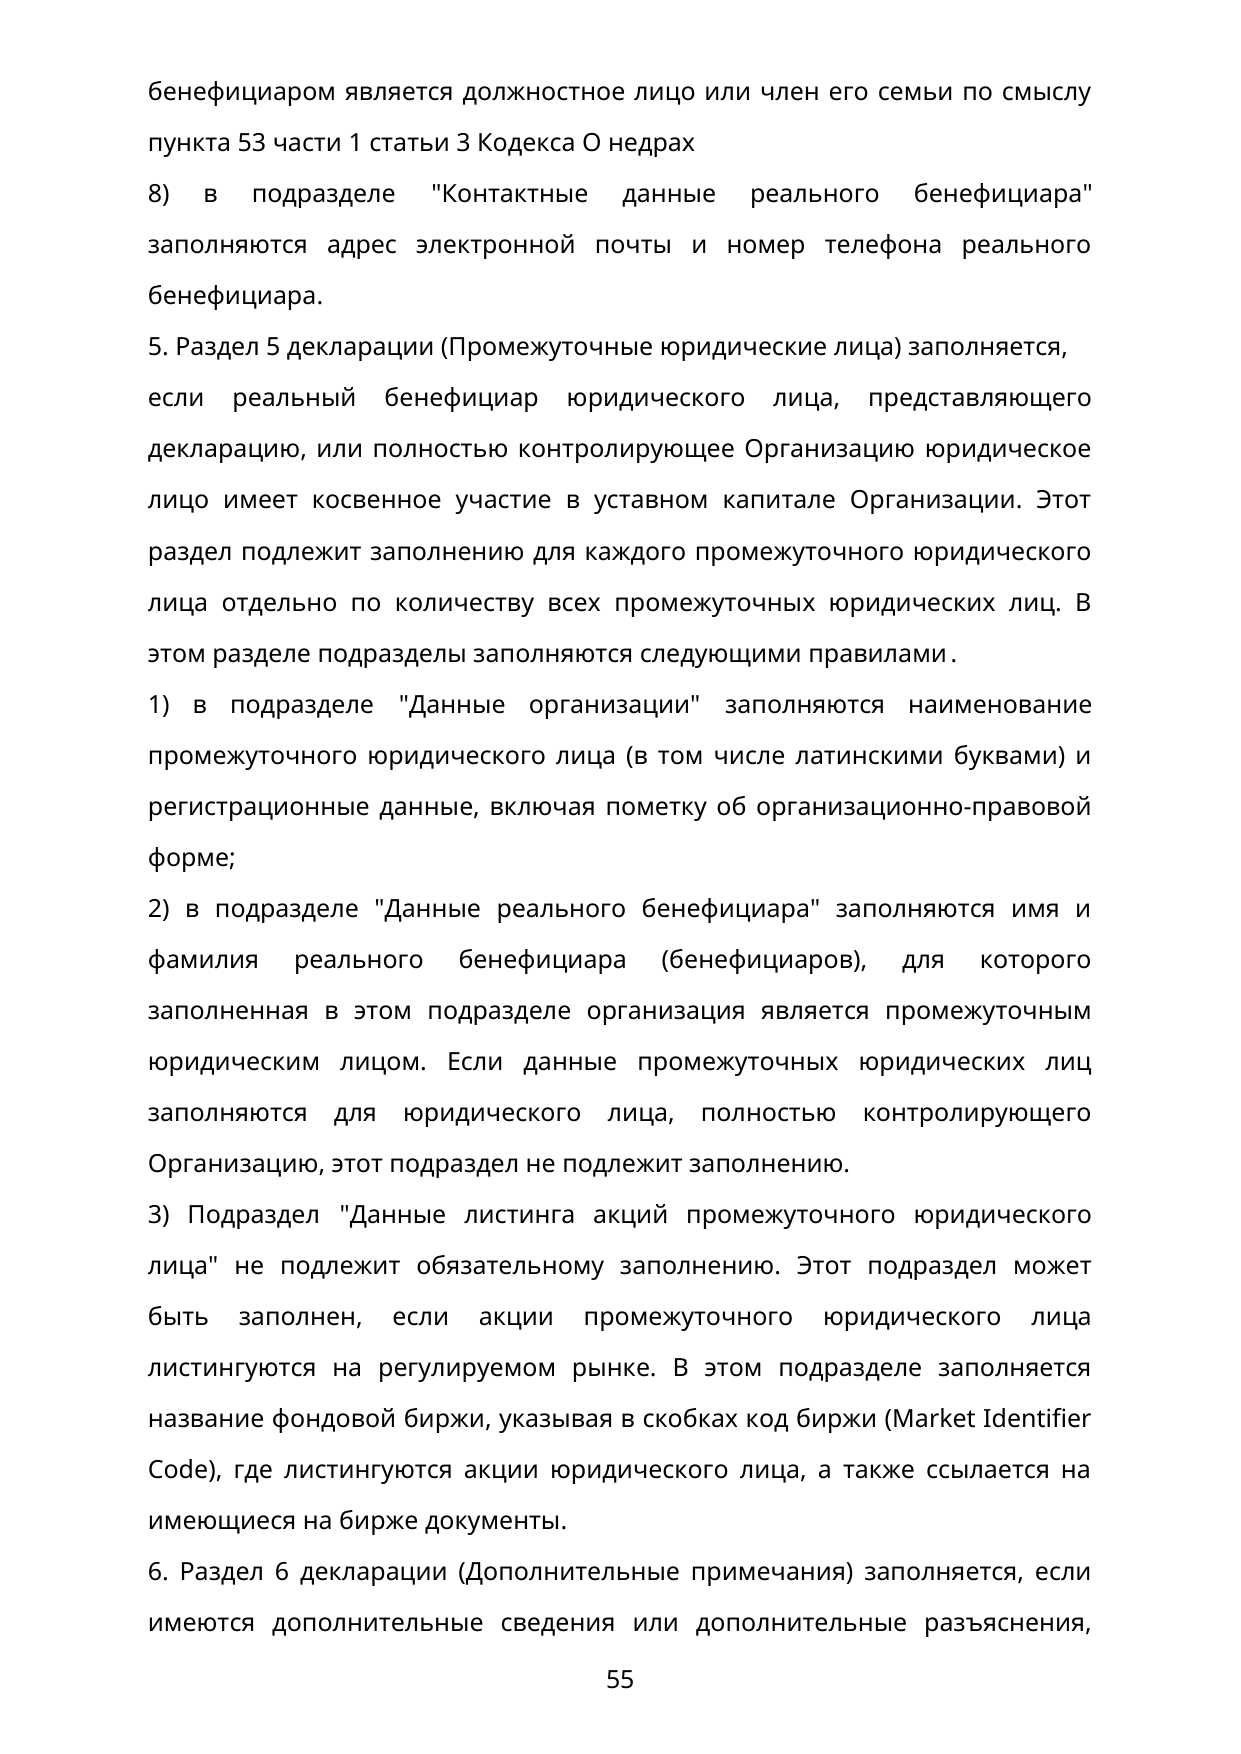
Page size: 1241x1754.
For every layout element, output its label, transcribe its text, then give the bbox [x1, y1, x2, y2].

text 8) в подразделе "Контактные данные реального бенефициара" заполняются адрес электронной почты и номер телефона реального бенефициара. [148, 176, 1092, 312]
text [148, 74, 1092, 159]
text 5. Раздел 5 декларации (Промежуточные юридические лица) заполняется, [148, 329, 1092, 363]
text 2) в подразделе "Данные реального бенефициара" заполняются имя и фамилия реального бенефициара (бенефициаров), для которого заполненная в этом подразделе организация является промежуточным юридическим лицом. Если данные промежуточных юридических лиц заполняются для юридического лица, полностью контролирующего Организацию, этот подраздел не подлежит заполнению. [148, 891, 1092, 1180]
text если реальный бенефициар юридического лица, представляющего декларацию, или полностью контролирующее Организацию юридическое лицо имеет косвенное участие в уставном капитале Организации. Этот раздел подлежит заполнению для каждого промежуточного юридического лица отдельно по количеству всех промежуточных юридических лиц. В этом разделе подразделы заполняются следующими правилами․ [148, 380, 1092, 669]
text 1) в подразделе "Данные организации" заполняются наименование промежуточного юридического лица (в том числе латинскими буквами) и регистрационные данные, включая пометку об организационно-правовой форме; [148, 686, 1092, 873]
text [148, 1554, 1092, 1639]
text 3) Подраздел "Данные листинга акций промежуточного юридического лица" не подлежит обязательному заполнению. Этот подраздел может быть заполнен, если акции промежуточного юридического лица листингуются на регулируемом рынке. В этом подразделе заполняется название фондовой биржи, указывая в скобках код биржи (Market Identifier Code), где листингуются акции юридического лица, а также ссылается на имеющиеся на бирже документы. [148, 1197, 1092, 1537]
